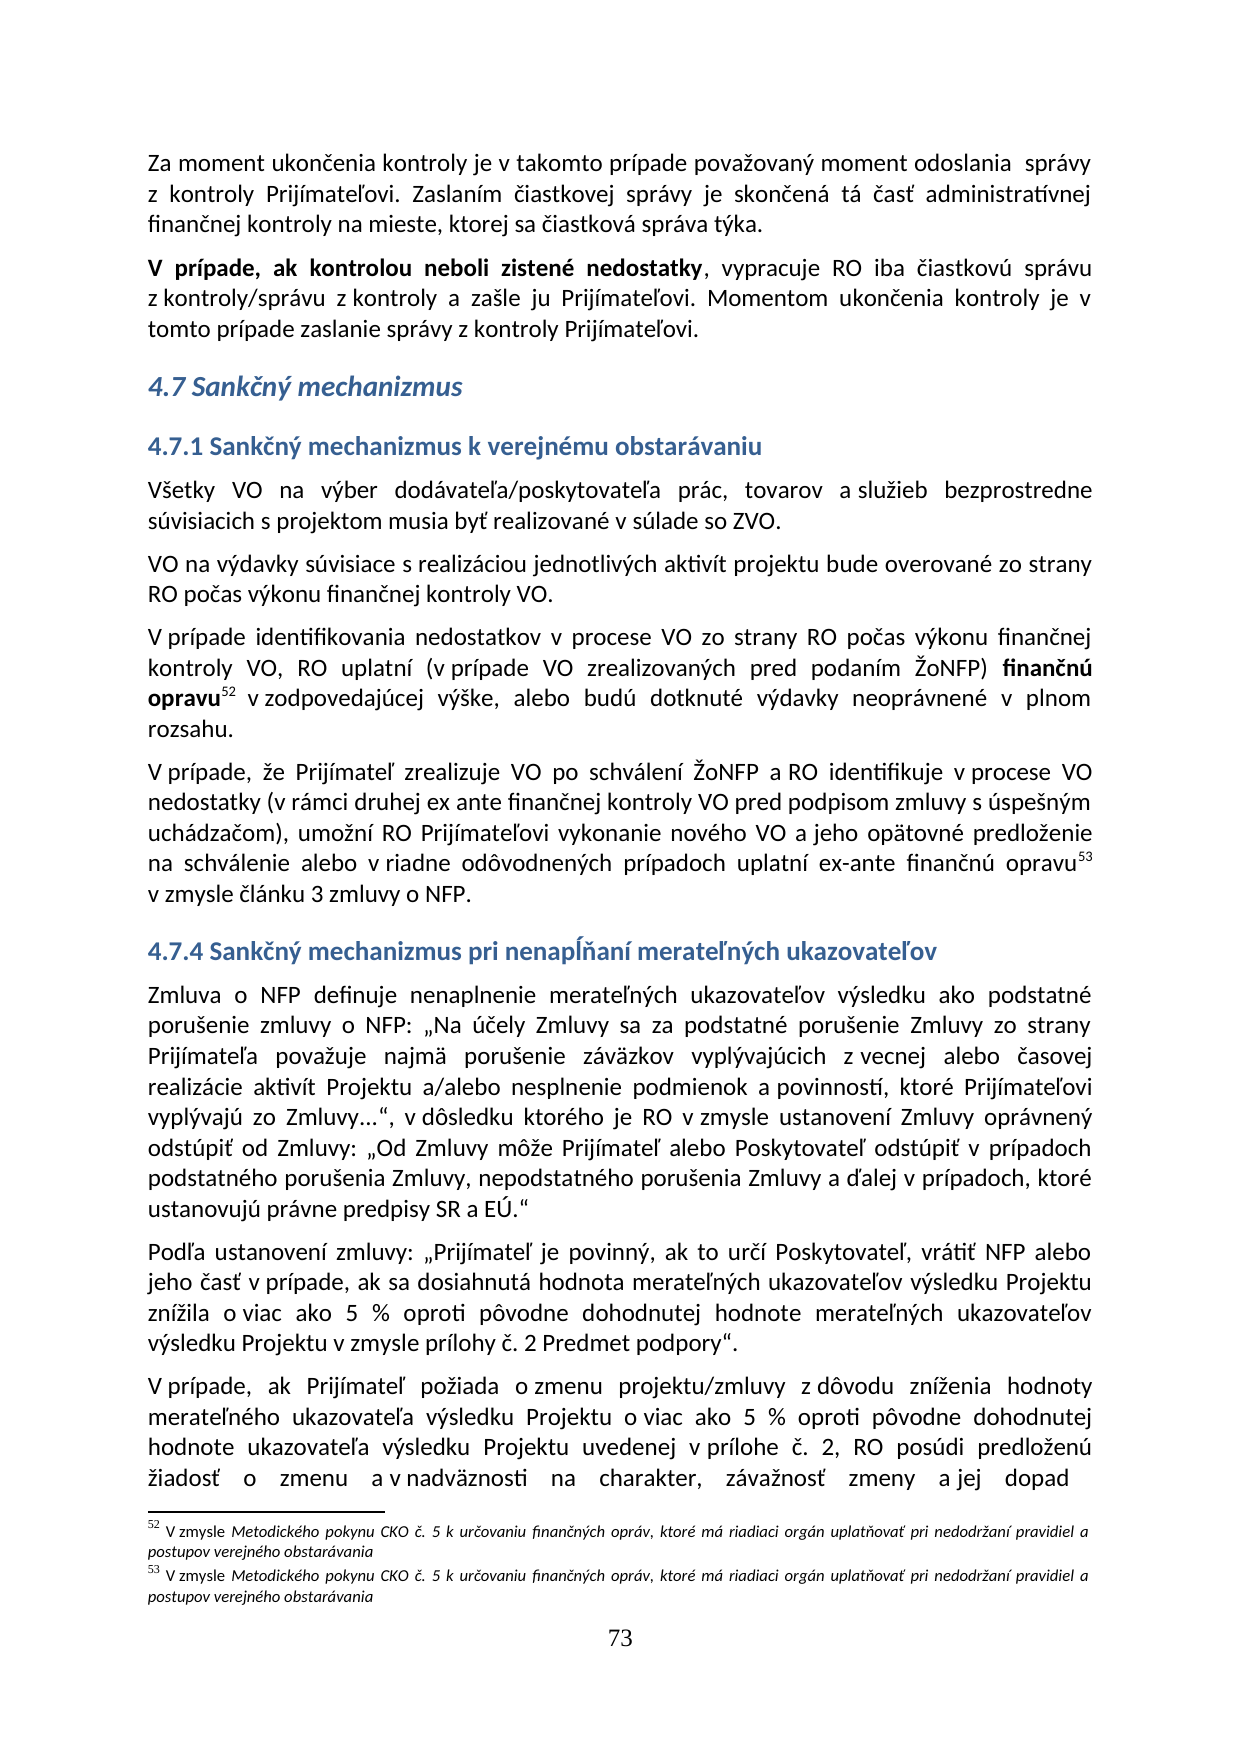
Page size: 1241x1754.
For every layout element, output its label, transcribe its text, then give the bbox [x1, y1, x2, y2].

subtitle 4.7 Sankčný mechanizmus [148, 368, 1093, 404]
text Za moment ukončenia kontroly je v takomto prípade považovaný moment odoslania správy z kontroly Prijímateľovi. Zaslaním čiastkovej správy je skončená tá časť administratívnej finančnej kontroly na mieste, ktorej sa čiastková správa týka. [148, 148, 1093, 239]
text V prípade, ak kontrolou neboli zistené nedostatky, vypracuje RO iba čiastkovú správu z kontroly/správu z kontroly a zašle ju Prijímateľovi. Momentom ukončenia kontroly je v tomto prípade zaslanie správy z kontroly Prijímateľovi. [148, 252, 1093, 343]
text Zmluva o NFP definuje nenaplnenie merateľných ukazovateľov výsledku ako podstatné porušenie zmluvy o NFP: „Na účely Zmluvy sa za podstatné porušenie Zmluvy zo strany Prijímateľa považuje najmä porušenie záväzkov vyplývajúcich z vecnej alebo časovej realizácie aktivít Projektu a/alebo nesplnenie podmienok a povinností, ktoré Prijímateľovi vyplývajú zo Zmluvy...“, v dôsledku ktorého je RO v zmysle ustanovení Zmluvy oprávnený odstúpiť od Zmluvy: „Od Zmluvy môže Prijímateľ alebo Poskytovateľ odstúpiť v prípadoch podstatného porušenia Zmluvy, nepodstatného porušenia Zmluvy a ďalej v prípadoch, ktoré ustanovujú právne predpisy SR a EÚ.“ [148, 979, 1093, 1223]
list V prípade identifikovania nedostatkov v procese VO zo strany RO počas výkonu finančnej kontroly VO, RO uplatní (v prípade VO zrealizovaných pred podaním ŽoNFP) finančnú opravu v zodpovedajúcej výške, alebo budú dotknuté výdavky neoprávnené v plnom rozsahu. [148, 621, 1093, 743]
list Všetky VO na výber dodávateľa/poskytovateľa prác, tovarov a služieb bezprostredne súvisiacich s projektom musia byť realizované v súlade so ZVO. [148, 474, 1093, 535]
list VO na výdavky súvisiace s realizáciou jednotlivých aktivít projektu bude overované zo strany RO počas výkonu finančnej kontroly VO. [148, 548, 1093, 609]
subtitle 4.7.1 Sankčný mechanizmus k verejnému obstarávaniu [148, 429, 1093, 462]
subtitle 4.7.4 Sankčný mechanizmus pri nenapĺňaní merateľných ukazovateľov [148, 934, 1093, 967]
text Podľa ustanovení zmluvy: „Prijímateľ je povinný, ak to určí Poskytovateľ, vrátiť NFP alebo jeho časť v prípade, ak sa dosiahnutá hodnota merateľných ukazovateľov výsledku Projektu znížila o viac ako 5 % oproti pôvodne dohodnutej hodnote merateľných ukazovateľov výsledku Projektu v zmysle prílohy č. 2 Predmet podpory“. [148, 1236, 1093, 1358]
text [148, 1370, 1093, 1492]
text V prípade, že Prijímateľ zrealizuje VO po schválení ŽoNFP a RO identifikuje v procese VO nedostatky (v rámci druhej ex ante finančnej kontroly VO pred podpisom zmluvy s úspešným uchádzačom), umožní RO Prijímateľovi vykonanie nového VO a jeho opätovné predloženie na schválenie alebo v riadne odôvodnených prípadoch uplatní ex-ante finančnú opravu v zmysle článku 3 zmluvy o NFP. [148, 756, 1093, 909]
